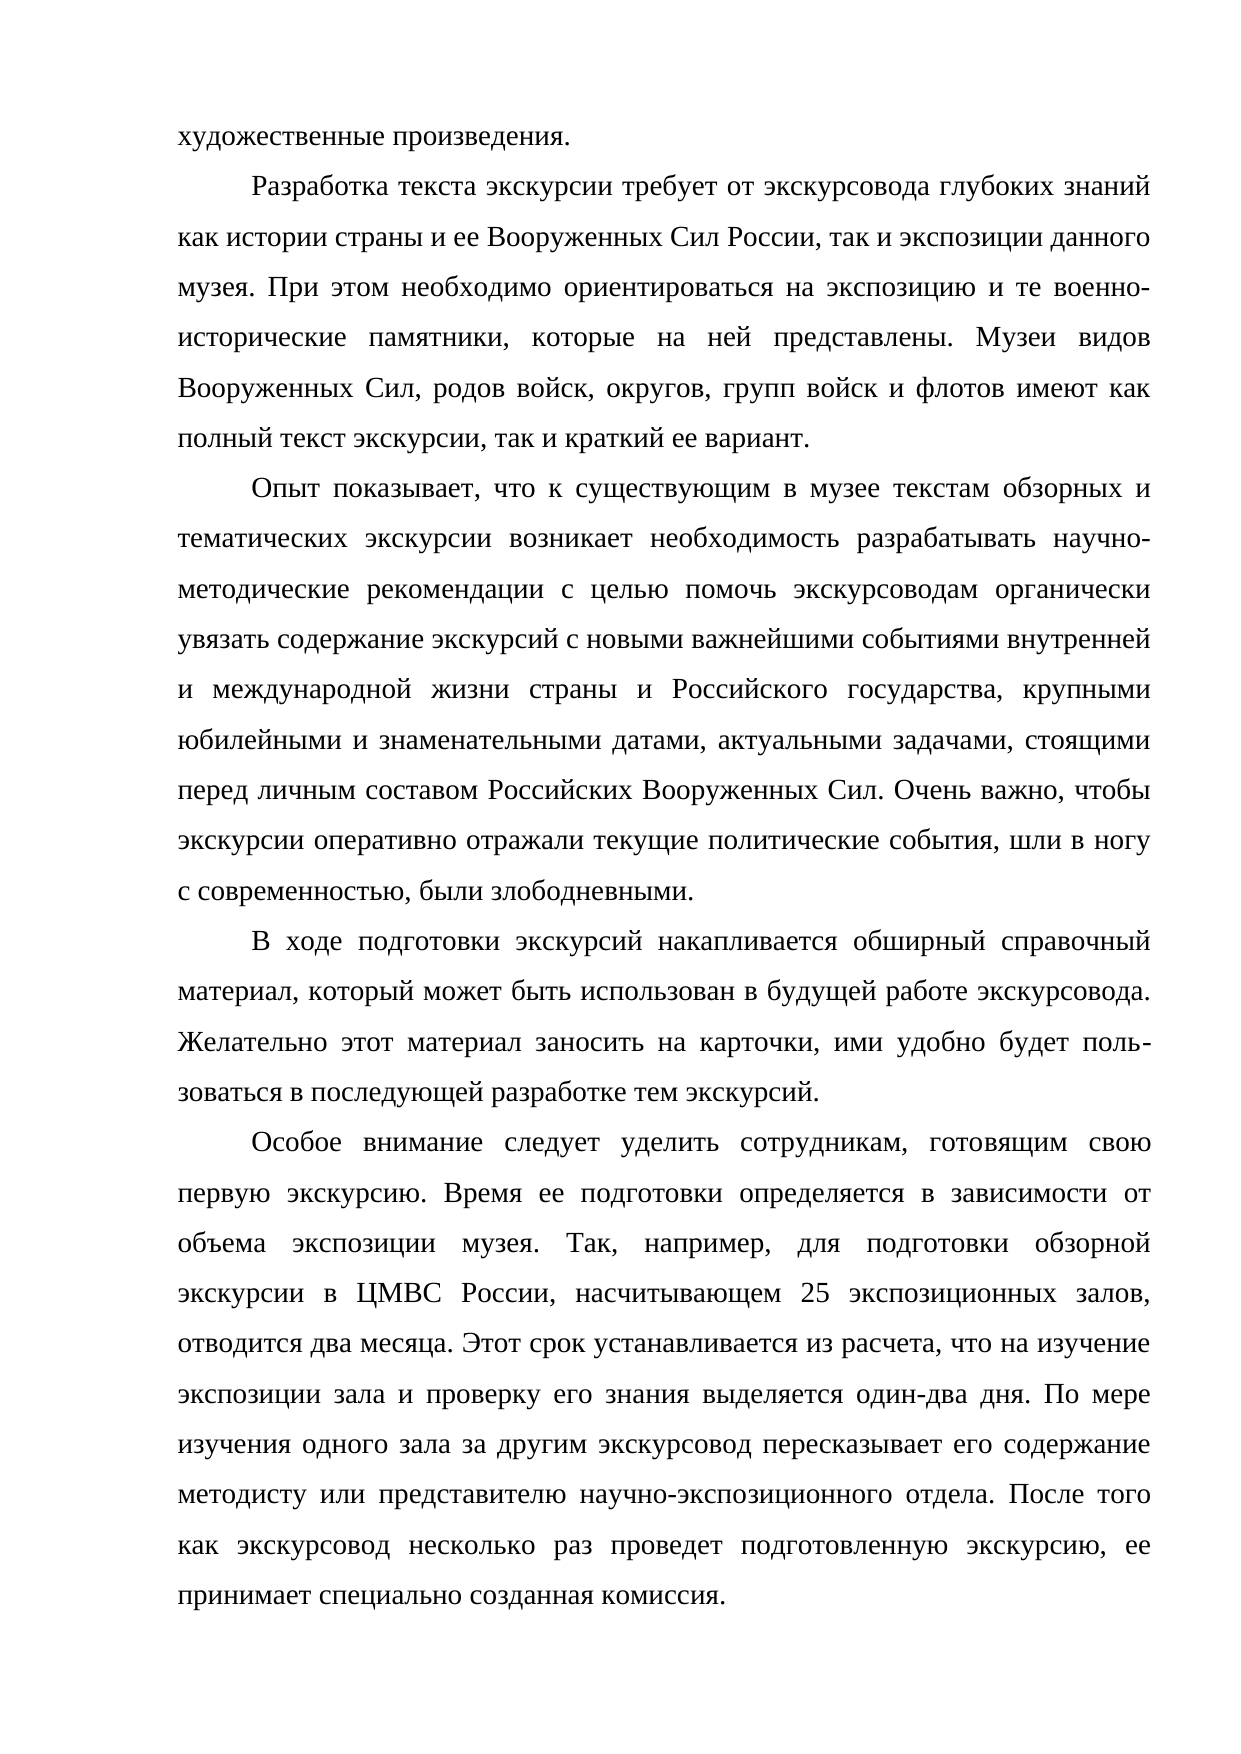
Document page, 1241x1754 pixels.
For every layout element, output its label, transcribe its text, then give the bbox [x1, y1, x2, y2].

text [177, 118, 1152, 152]
text Опыт показывает, что к существующим в музее текстам обзорных и тематических экскурсии возникает необходимость разрабатывать научно-методические рекомендации с целью помочь экскурсоводам органически увязать содержание экскурсий с новыми важнейшими событиями внутренней и международной жизни страны и Российского государства, крупными юбилейными и знаменательными датами, актуальными задачами, стоящими перед личным составом Российских Вооруженных Сил. Очень важно, чтобы экскурсии оперативно отражали текущие политические события, шли в ногу с современностью, были злободневными. [177, 470, 1152, 906]
text Особое внимание следует уделить сотрудникам, готовящим свою первую экскурсию. Время ее подготовки определяется в зависимости от объема экспозиции музея. Так, например, для подготовки обзорной экскурсии в ЦМВС России, насчитывающем 25 экспозиционных залов, отводится два месяца. Этот срок устанавливается из расчета, что на изучение экспозиции зала и проверку его знания выделяется один-два дня. По мере изучения одного зала за другим экскурсовод пересказывает его содержание методисту или представителю научно-экспозиционного отдела. После того как экскурсовод несколько раз проведет подготовленную экскурсию, ее принимает специально созданная комиссия. [177, 1124, 1152, 1611]
text В ходе подготовки экскурсий накапливается обширный справочный материал, который может быть использован в будущей работе экскурсовода. Желательно этот материал заносить на карточки, ими удобно будет пользоваться в последующей разработке тем экскурсий. [177, 923, 1152, 1108]
text Разработка текста экскурсии требует от экскурсовода глубоких знаний как истории страны и ее Вооруженных Сил России, так и экспозиции данного музея. При этом необходимо ориентироваться на экспозицию и те военно-исторические памятники, которые на ней представлены. Музеи видов Вооруженных Сил, родов войск, округов, групп войск и флотов имеют как полный текст экскурсии, так и краткий ее вариант. [177, 168, 1152, 453]
